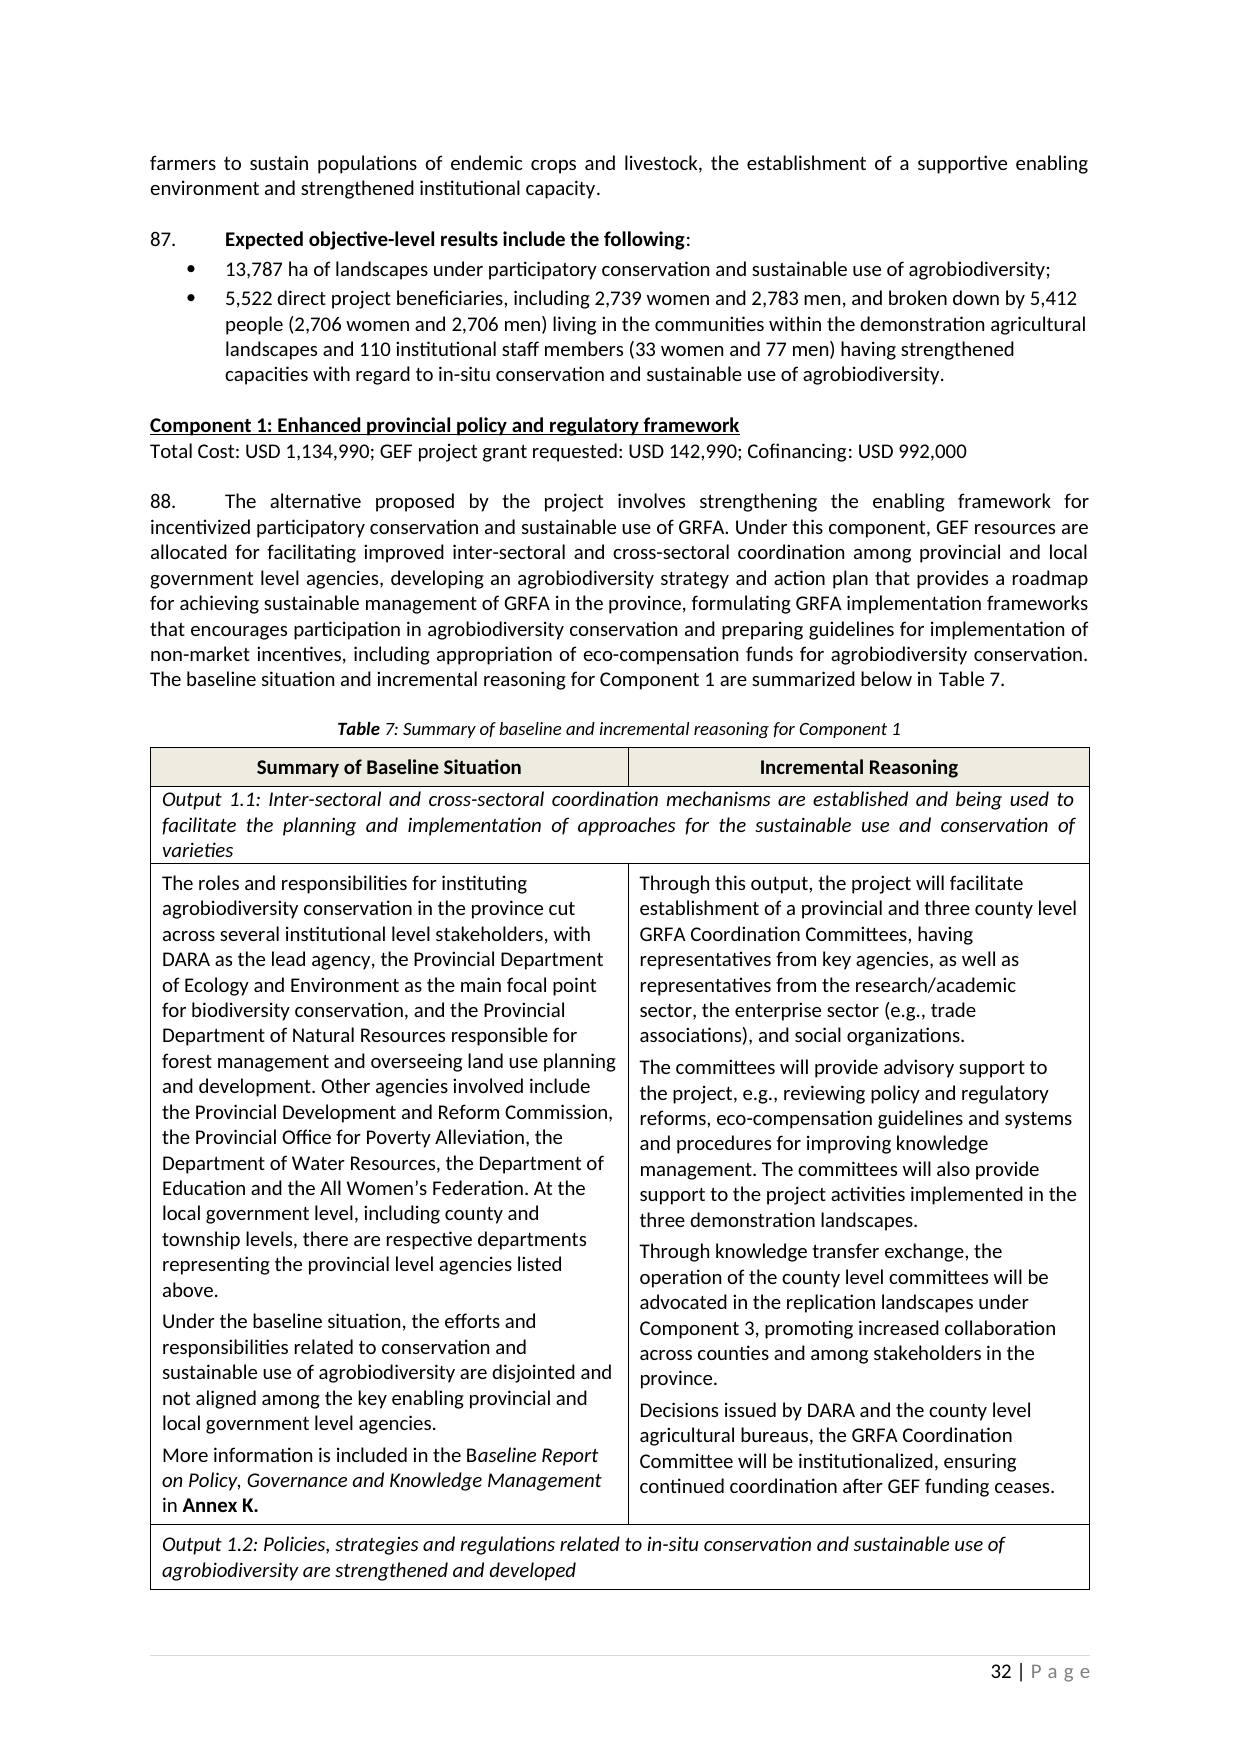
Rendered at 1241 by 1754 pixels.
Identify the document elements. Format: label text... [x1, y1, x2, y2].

table_cell Through this output, the project will facilitate establishment of a provincial and three county level GRFA Coordination Committees, having representatives from key agencies, as well as representatives from the research/academic sector, the enterprise sector (e.g., trade associations), and social organizations. The committees will provide advisory support to the project, e.g., reviewing policy and regulatory reforms, eco-compensation guidelines and systems and procedures for improving knowledge management. The committees will also provide support to the project activities implemented in the three demonstration landscapes. Through knowledge transfer exchange, the operation of the county level committees will be advocated in the replication landscapes under Component 3, promoting increased collaboration across counties and among stakeholders in the province. Decisions issued by DARA and the county level agricultural bureaus, the GRFA Coordination Committee will be institutionalized, ensuring continued coordination after GEF funding ceases. [629, 864, 1089, 1524]
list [150, 150, 1090, 201]
table_header Incremental Reasoning [629, 748, 1089, 786]
table_header Summary of Baseline Situation [151, 748, 628, 786]
text Table 7: Summary of baseline and incremental reasoning for Component 1 [150, 717, 1090, 740]
list Expected objective-level results include the following: [150, 226, 1090, 252]
table_cell The roles and responsibilities for instituting agrobiodiversity conservation in the province cut across several institutional level stakeholders, with DARA as the lead agency, the Provincial Department of Ecology and Environment as the main focal point for biodiversity conservation, and the Provincial Department of Natural Resources responsible for forest management and overseeing land use planning and development. Other agencies involved include the Provincial Development and Reform Commission, the Provincial Office for Poverty Alleviation, the Department of Water Resources, the Department of Education and the All Women’s Federation. At the local government level, including county and township levels, there are respective departments representing the provincial level agencies listed above. Under the baseline situation, the efforts and responsibilities related to conservation and sustainable use of agrobiodiversity are disjointed and not aligned among the key enabling provincial and local government level agencies. More information is included in the Baseline Report on Policy, Governance and Knowledge Management in Annex K. [151, 864, 628, 1524]
table_cell Output 1.2: Policies, strategies and regulations related to in-situ conservation and sustainable use of agrobiodiversity are strengthened and developed [151, 1525, 1089, 1589]
list 5,522 direct project beneficiaries, including 2,739 women and 2,783 men, and broken down by 5,412 people (2,706 women and 2,706 men) living in the communities within the demonstration agricultural landscapes and 110 institutional staff members (33 women and 77 men) having strengthened capacities with regard to in-situ conservation and sustainable use of agrobiodiversity. [187, 285, 1090, 387]
list The alternative proposed by the project involves strengthening the enabling framework for incentivized participatory conservation and sustainable use of GRFA. Under this component, GEF resources are allocated for facilitating improved inter-sectoral and cross-sectoral coordination among provincial and local government level agencies, developing an agrobiodiversity strategy and action plan that provides a roadmap for achieving sustainable management of GRFA in the province, formulating GRFA implementation frameworks that encourages participation in agrobiodiversity conservation and preparing guidelines for implementation of non-market incentives, including appropriation of eco-compensation funds for agrobiodiversity conservation. The baseline situation and incremental reasoning for Component 1 are summarized below in Table 7. [150, 489, 1090, 692]
table_cell Output 1.1: Inter-sectoral and cross-sectoral coordination mechanisms are established and being used to facilitate the planning and implementation of approaches for the sustainable use and conservation of varieties [151, 787, 1089, 863]
text Component 1: Enhanced provincial policy and regulatory framework [150, 412, 1090, 438]
list 13,787 ha of landscapes under participatory conservation and sustainable use of agrobiodiversity; [187, 256, 1090, 281]
text Total Cost: USD 1,134,990; GEF project grant requested: USD 142,990; Cofinancing: USD 992,000 [150, 438, 1090, 463]
